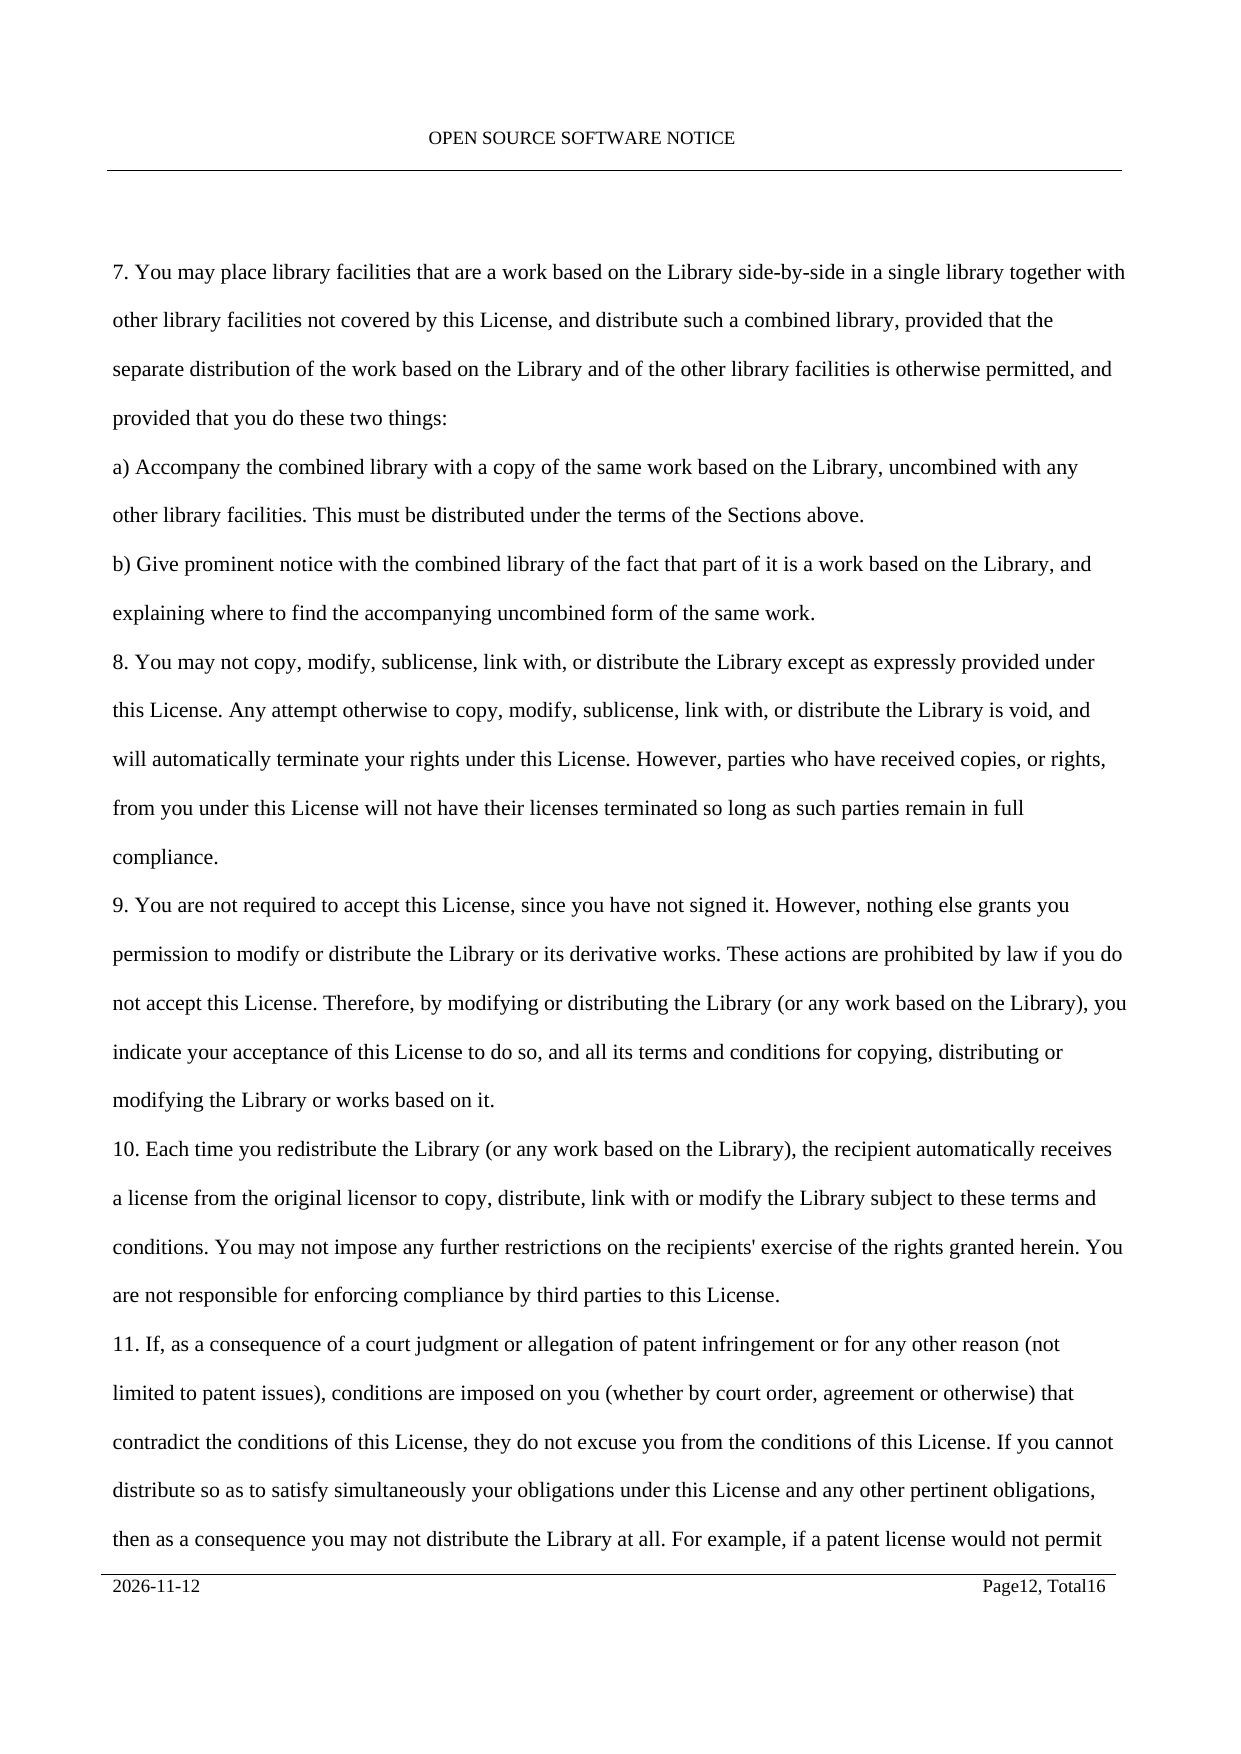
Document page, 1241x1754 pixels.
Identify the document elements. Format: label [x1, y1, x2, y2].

text [112, 206, 1128, 1555]
